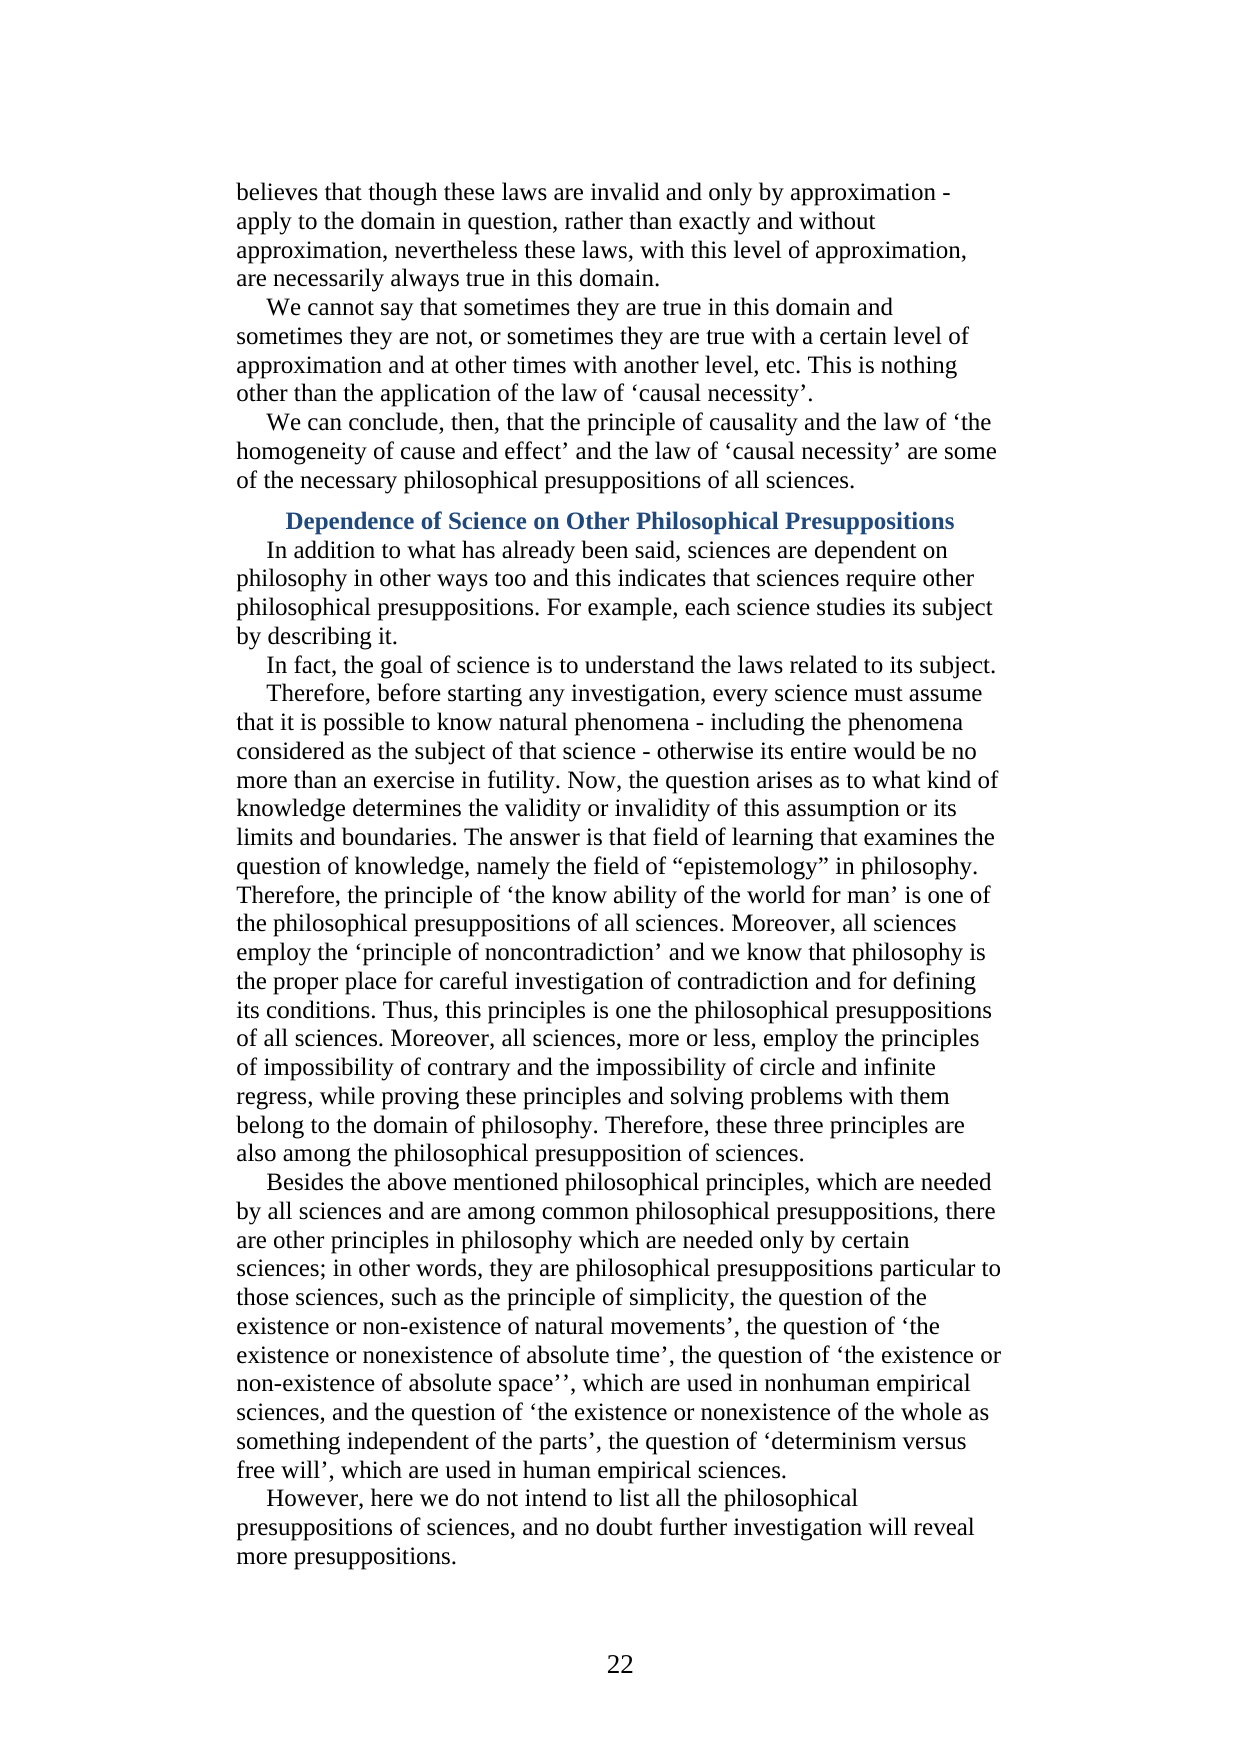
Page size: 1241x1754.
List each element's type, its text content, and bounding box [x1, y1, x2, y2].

text We cannot say that sometimes they are true in this domain and sometimes they are not, or sometimes they are true with a certain level of approximation and at other times with another level, etc. This is nothing other than the application of the law of ‘causal necessity’. [236, 292, 1004, 407]
text We can conclude, then, that the principle of causality and the law of ‘the homogeneity of cause and effect’ and the law of ‘causal necessity’ are some of the necessary philosophical presuppositions of all sciences. [236, 407, 1004, 493]
text Besides the above mentioned philosophical principles, which are needed by all sciences and are among common philosophical presuppositions, there are other principles in philosophy which are needed only by certain sciences; in other words, they are philosophical presuppositions particular to those sciences, such as the principle of simplicity, the question of the existence or non-existence of natural movements’, the question of ‘the existence or nonexistence of absolute time’, the question of ‘the existence or non-existence of absolute space’’, which are used in nonhuman empirical sciences, and the question of ‘the existence or nonexistence of the whole as something independent of the parts’, the question of ‘determinism versus free will’, which are used in human empirical sciences. [236, 1167, 1004, 1483]
text In fact, the goal of science is to understand the laws related to its subject. [236, 650, 1004, 678]
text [236, 177, 1004, 292]
text In addition to what has already been said, sciences are dependent on philosophy in other ways too and this indicates that sciences require other philosophical presuppositions. For example, each science studies its subject by describing it. [236, 535, 1004, 650]
subtitle Dependence of Science on Other Philosophical Presuppositions [236, 506, 1004, 535]
text Therefore, before starting any investigation, every science must assume that it is possible to know natural phenomena - including the phenomena considered as the subject of that science - otherwise its entire would be no more than an exercise in futility. Now, the question arises as to what kind of knowledge determines the validity or invalidity of this assumption or its limits and boundaries. The answer is that field of learning that examines the question of knowledge, namely the field of “epistemology” in philosophy. Therefore, the principle of ‘the know ability of the world for man’ is one of the philosophical presuppositions of all sciences. Moreover, all sciences employ the ‘principle of noncontradiction’ and we know that philosophy is the proper place for careful investigation of contradiction and for defining its conditions. Thus, this principles is one the philosophical presuppositions of all sciences. Moreover, all sciences, more or less, employ the principles of impossibility of contrary and the impossibility of circle and infinite regress, while proving these principles and solving problems with them belong to the domain of philosophy. Therefore, these three principles are also among the philosophical presupposition of sciences. [236, 678, 1004, 1167]
text However, here we do not intend to list all the philosophical presuppositions of sciences, and no doubt further investigation will reveal more presuppositions. [236, 1483, 1004, 1570]
